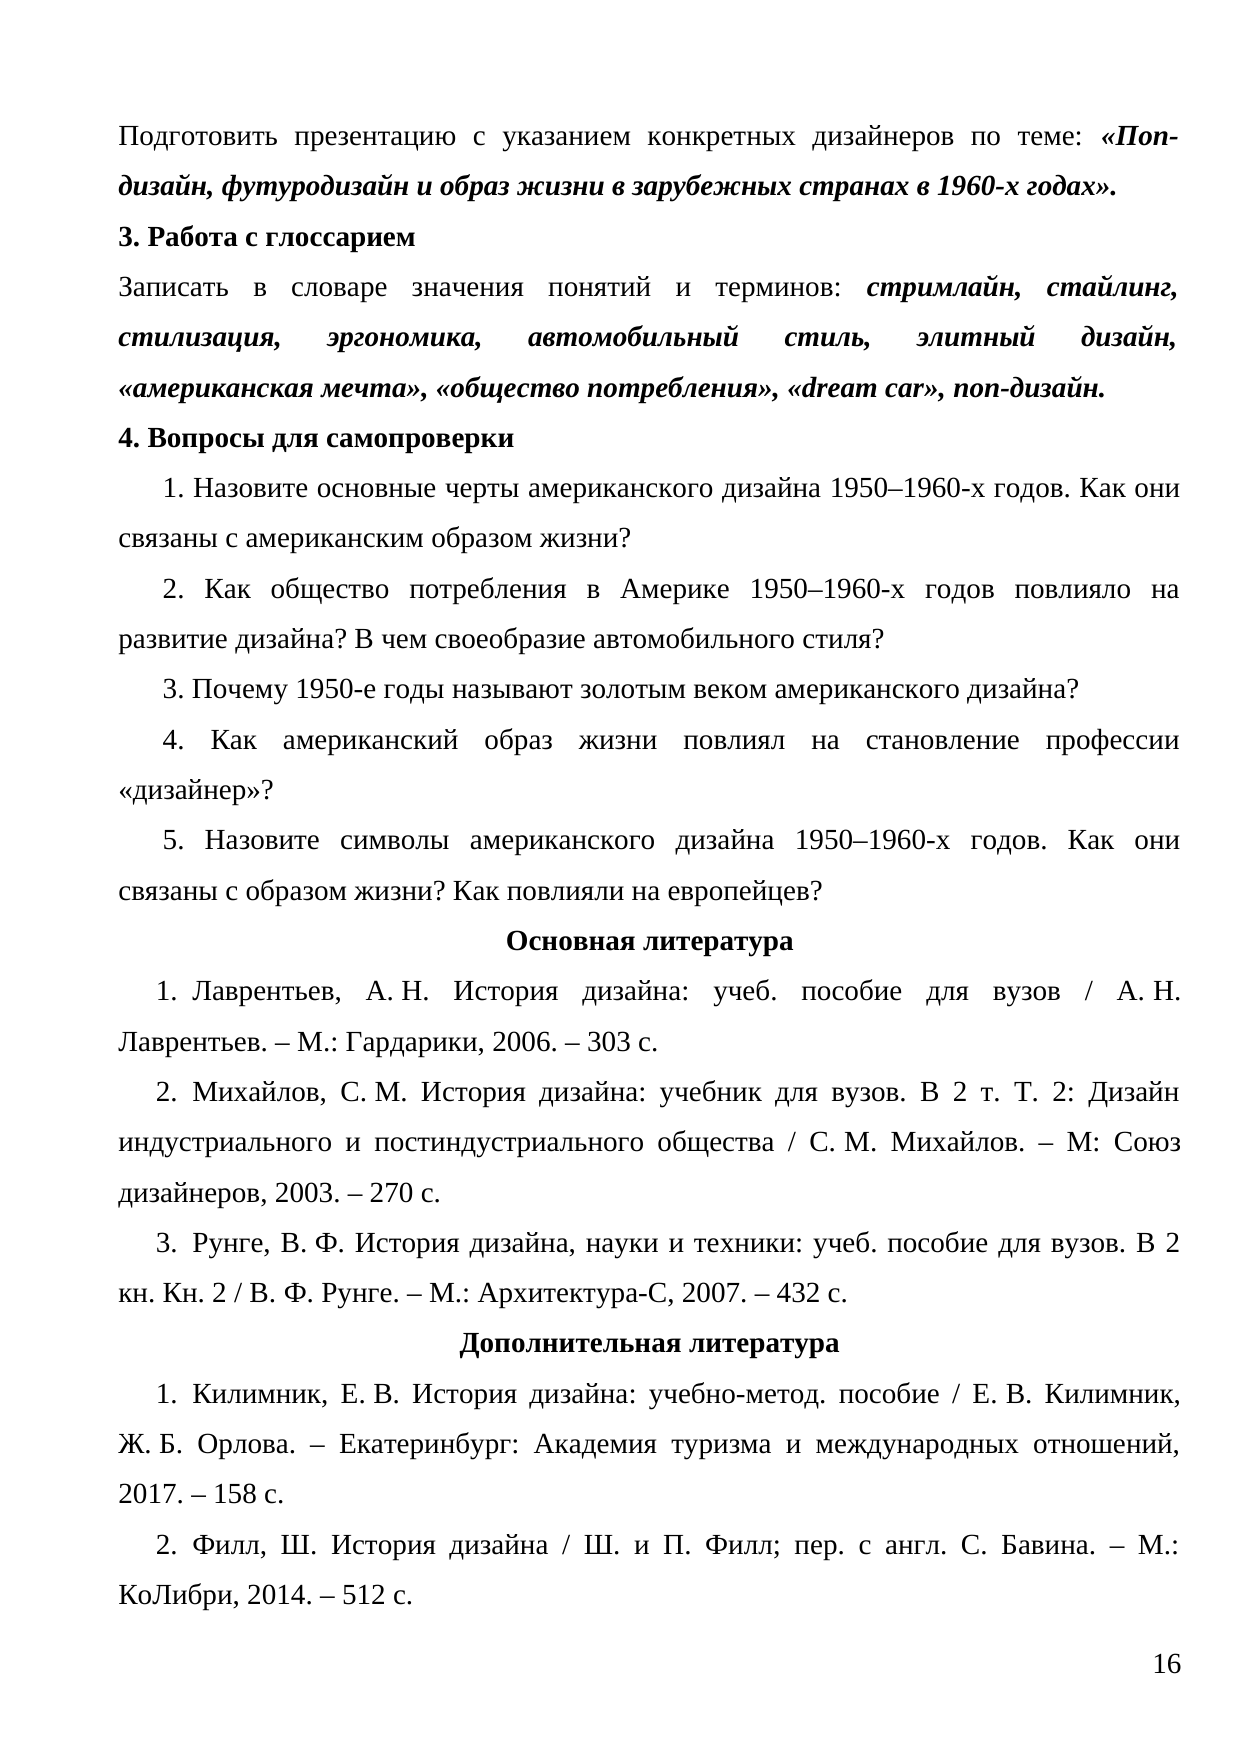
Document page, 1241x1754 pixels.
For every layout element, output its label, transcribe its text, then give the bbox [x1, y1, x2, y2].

text Записать в словаре значения понятий и терминов: стримлайн, стайлинг, стилизация, эргономика, автомобильный стиль, элитный дизайн, «американская мечта», «общество потребления», «dream car», поп-дизайн. [118, 269, 1181, 403]
text 1. Назовите основные черты американского дизайна 1950–1960-х годов. Как они связаны с американским образом жизни? [118, 470, 1181, 554]
text Подготовить презентацию с указанием конкретных дизайнеров по теме: «Поп-дизайн, футуродизайн и образ жизни в зарубежных странах в 1960-х годах». [118, 118, 1181, 202]
list Лаврентьев, А. Н. История дизайна: учеб. пособие для вузов / А. Н. Лаврентьев. – М.: Гардарики, 2006. – 303 с. [118, 973, 1181, 1057]
text 4. Как американский образ жизни повлиял на становление профессии «дизайнер»? [118, 722, 1181, 806]
list Килимник, Е. В. История дизайна: учебно-метод. пособие / Е. В. Килимник, Ж. Б. Орлова. – Екатеринбург: Академия туризма и международных отношений, 2017. – 158 с. [118, 1376, 1181, 1510]
text Основная литература [118, 923, 1181, 957]
list Рунге, В. Ф. История дизайна, науки и техники: учеб. пособие для вузов. В 2 кн. Кн. 2 / В. Ф. Рунге. – М.: Архитектура-С, 2007. – 432 с. [118, 1225, 1181, 1309]
list Михайлов, С. М. История дизайна: учебник для вузов. В 2 т. Т. 2: Дизайн индустриального и постиндустриального общества / С. М. Михайлов. – М: Союз дизайнеров, 2003. – 270 с. [118, 1074, 1181, 1208]
list Филл, Ш. История дизайна / Ш. и П. Филл; пер. с англ. С. Бавина. – М.: КоЛибри, 2014. – 512 с. [118, 1527, 1181, 1611]
text 4. Вопросы для самопроверки [118, 420, 1181, 453]
text 3. Работа с глоссарием [118, 219, 1181, 252]
text 5. Назовите символы американского дизайна 1950–1960-х годов. Как они связаны с образом жизни? Как повлияли на европейцев? [118, 822, 1181, 906]
text 3. Почему 1950-е годы называют золотым веком американского дизайна? [118, 672, 1181, 705]
text Дополнительная литература [118, 1326, 1181, 1359]
text 2. Как общество потребления в Америке 1950–1960-х годов повлияло на развитие дизайна? В чем своеобразие автомобильного стиля? [118, 571, 1181, 655]
